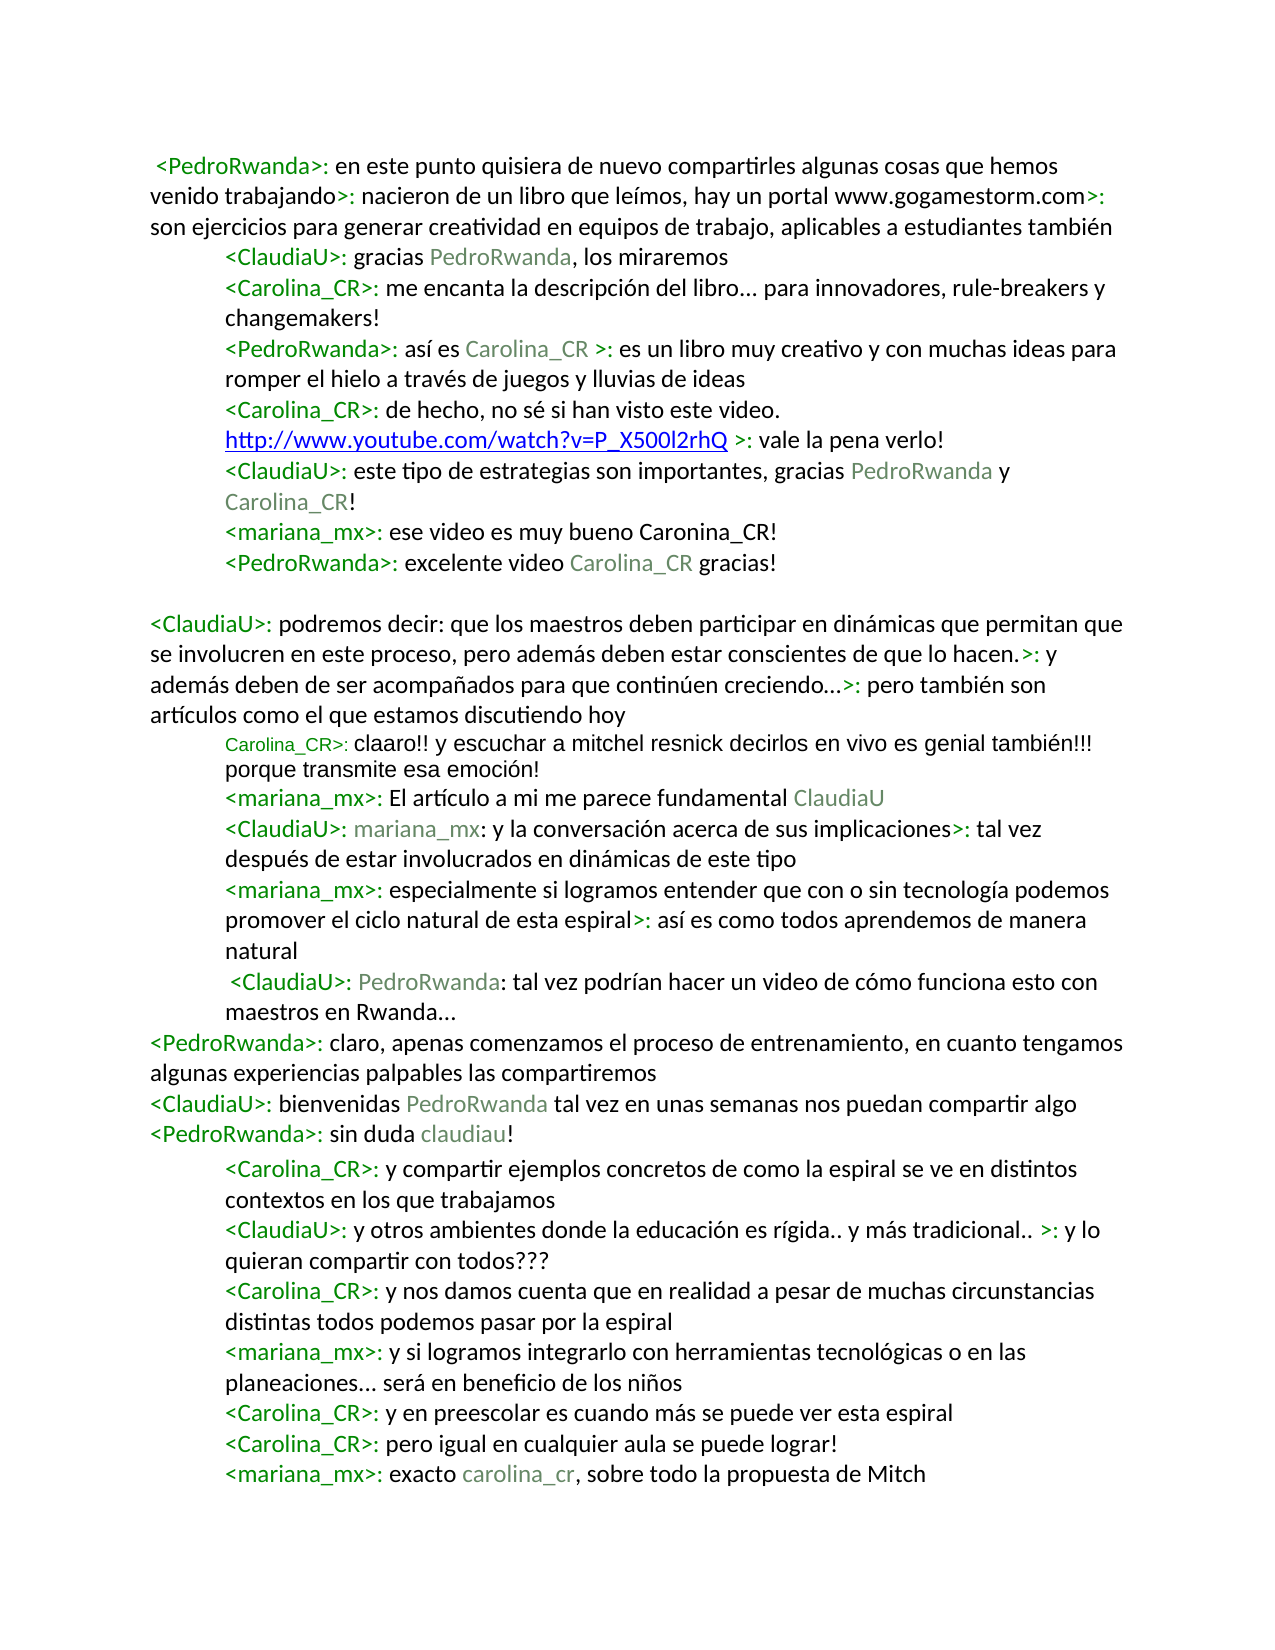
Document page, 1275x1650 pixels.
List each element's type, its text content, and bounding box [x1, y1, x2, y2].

text <ClaudiaU>: este tipo de estrategias son importantes, gracias PedroRwanda y Carolina_CR! [225, 455, 1125, 516]
text <PedroRwanda>: así es Carolina_CR >: es un libro muy creativo y con muchas ideas para romper el hielo a través de juegos y lluvias de ideas [225, 333, 1125, 394]
text <ClaudiaU>: podremos decir: que los maestros deben participar en dinámicas que permitan que se involucren en este proceso, pero además deben estar conscientes de que lo hacen.>: y además deben de ser acompañados para que continúen creciendo…>: pero también son artículos como el que estamos discutiendo hoy [150, 608, 1125, 730]
text <Carolina_CR>: me encanta la descripción del libro... para innovadores, rule-breakers y changemakers! [225, 272, 1125, 333]
text <ClaudiaU>: y otros ambientes donde la educación es rígida.. y más tradicional.. >: y lo quieran compartir con todos??? [225, 1214, 1125, 1275]
text <PedroRwanda>: en este punto quisiera de nuevo compartirles algunas cosas que hemos venido trabajando>: nacieron de un libro que leímos, hay un portal www.gogamestorm.com>: son ejercicios para generar creatividad en equipos de trabajo, aplicables a estudiantes también [150, 150, 1125, 242]
text <ClaudiaU>: bienvenidas PedroRwanda tal vez en unas semanas nos puedan compartir algo [150, 1088, 1125, 1118]
text <mariana_mx>: especialmente si logramos entender que con o sin tecnología podemos promover el ciclo natural de esta espiral>: así es como todos aprendemos de manera natural [225, 874, 1125, 966]
text <ClaudiaU>: PedroRwanda: tal vez podrían hacer un video de cómo funciona esto con maestros en Rwanda... [225, 966, 1125, 1027]
text <PedroRwanda>: excelente video Carolina_CR gracias! [150, 547, 1125, 577]
text <Carolina_CR>: y en preescolar es cuando más se puede ver esta espiral [225, 1397, 1125, 1428]
text <mariana_mx>: exacto carolina_cr, sobre todo la propuesta de Mitch [225, 1458, 1125, 1489]
text <PedroRwanda>: claro, apenas comenzamos el proceso de entrenamiento, en cuanto tengamos algunas experiencias palpables las compartiremos [150, 1027, 1125, 1088]
text <PedroRwanda>: sin duda claudiau! [150, 1118, 1125, 1149]
text <ClaudiaU>: mariana_mx: y la conversación acerca de sus implicaciones>: tal vez después de estar involucrados en dinámicas de este tipo [225, 813, 1125, 874]
text <Carolina_CR>: pero igual en cualquier aula se puede lograr! [225, 1428, 1125, 1458]
text <Carolina_CR>: y compartir ejemplos concretos de como la espiral se ve en distintos contextos en los que trabajamos [225, 1153, 1125, 1214]
text <mariana_mx>: El artículo a mi me parece fundamental ClaudiaU [225, 783, 1125, 813]
text <mariana_mx>: ese video es muy bueno Caronina_CR! [150, 516, 1125, 547]
text Carolina_CR>: claaro!! y escuchar a mitchel resnick decirlos en vivo es genial también!!! porque transmite esa emoción! [225, 730, 1125, 783]
text <Carolina_CR>: de hecho, no sé si han visto este video. http://www.youtube.com/watch?v=P_X500l2rhQ >: vale la pena verlo! [225, 394, 1125, 455]
text <mariana_mx>: y si logramos integrarlo con herramientas tecnológicas o en las planeaciones... será en beneficio de los niños [225, 1336, 1125, 1397]
text <Carolina_CR>: y nos damos cuenta que en realidad a pesar de muchas circunstancias distintas todos podemos pasar por la espiral [225, 1275, 1125, 1336]
text <ClaudiaU>: gracias PedroRwanda, los miraremos [150, 242, 1125, 272]
